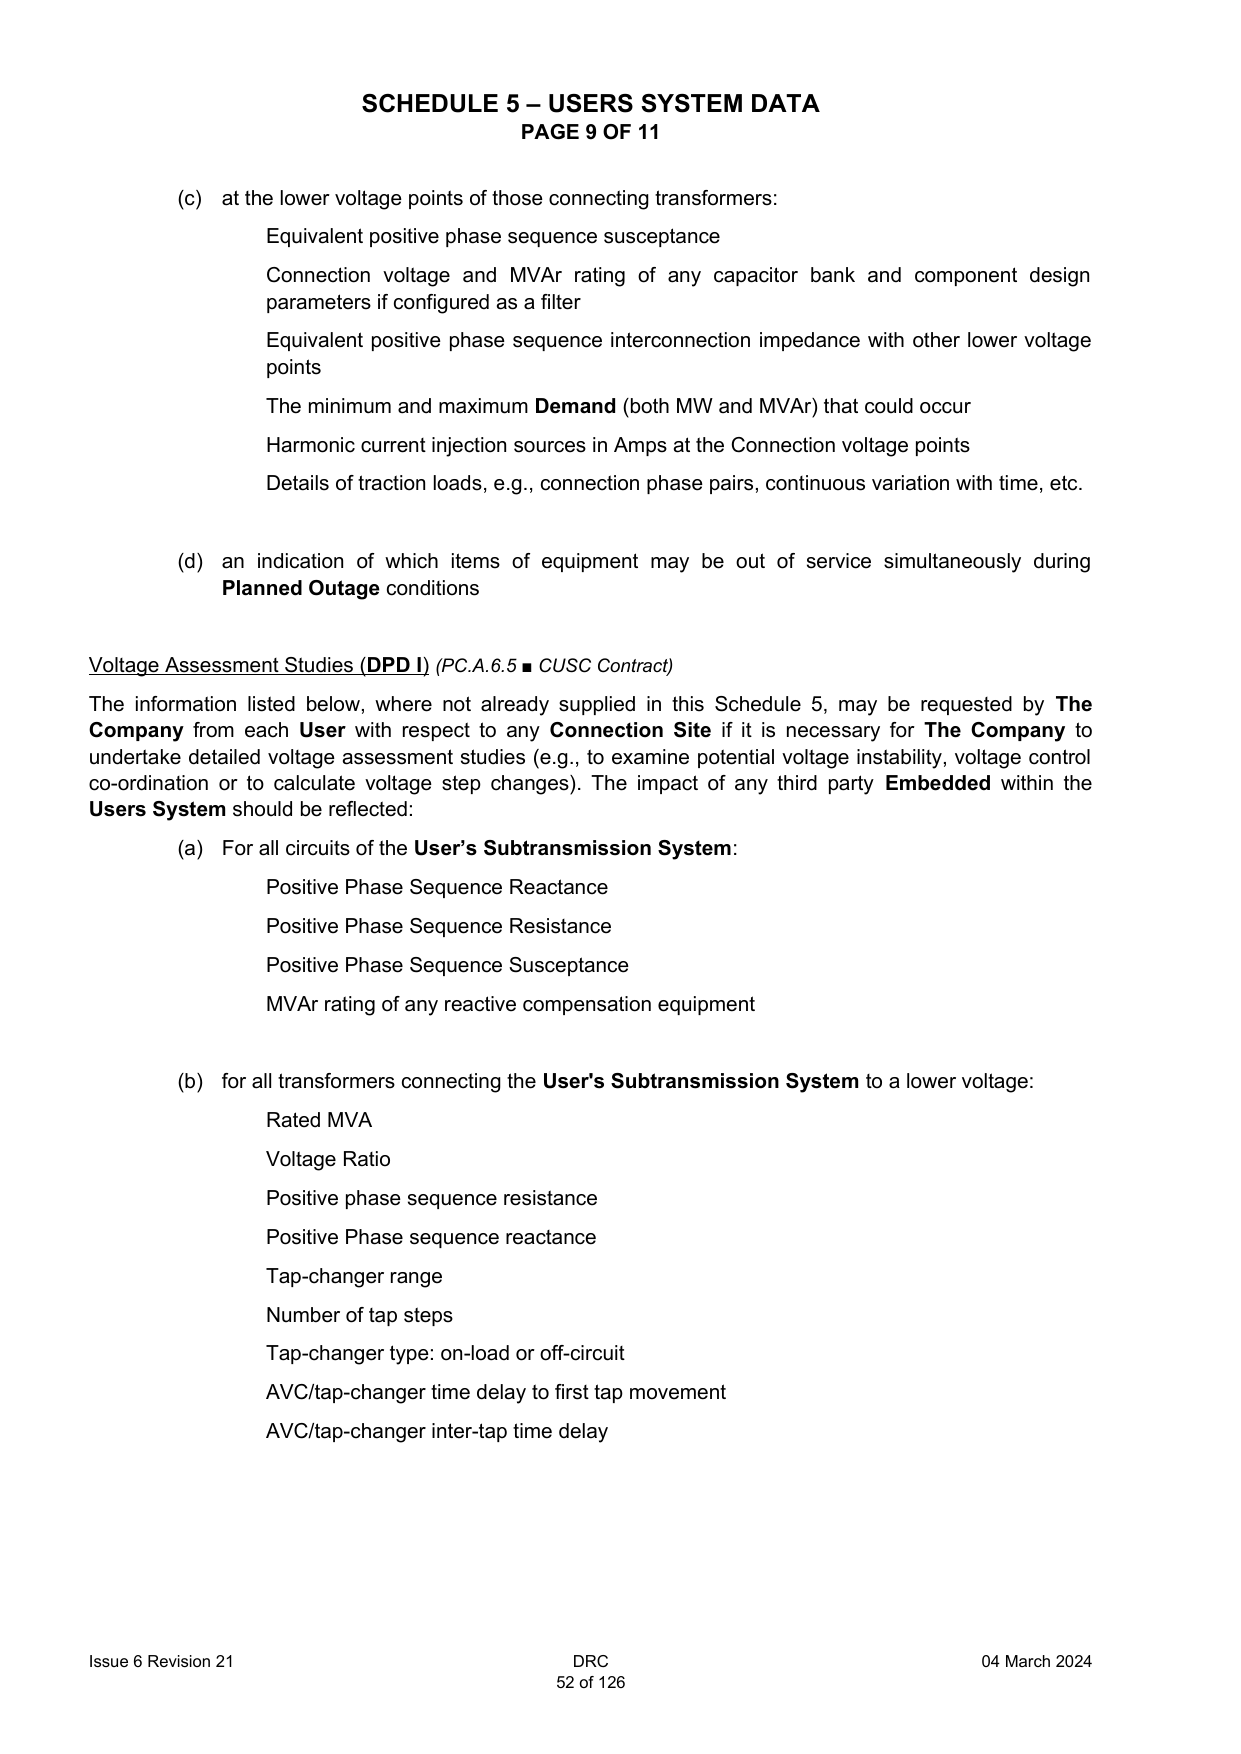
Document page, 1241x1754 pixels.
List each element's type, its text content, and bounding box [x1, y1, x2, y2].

text Voltage Ratio [222, 1147, 1092, 1171]
text Voltage Assessment Studies (DPD I) (PC.A.6.5 ■ CUSC Contract) [89, 653, 1092, 677]
text Positive Phase Sequence Reactance [177, 875, 1092, 899]
text MVAr rating of any reactive compensation equipment [177, 992, 1092, 1016]
text Tap-changer type: on-load or off-circuit [222, 1341, 1092, 1365]
text PAGE 9 OF 11 [89, 120, 1092, 144]
text Equivalent positive phase sequence interconnection impedance with other lower voltage points [222, 328, 1092, 379]
text AVC/tap-changer inter-tap time delay [222, 1419, 1092, 1443]
text Positive Phase sequence reactance [222, 1225, 1092, 1249]
text Harmonic current injection sources in Amps at the Connection voltage points [222, 432, 1092, 456]
text (a) For all circuits of the User’s Subtransmission System: [177, 836, 1092, 860]
text Positive Phase Sequence Susceptance [177, 953, 1092, 977]
text Positive Phase Sequence Resistance [177, 914, 1092, 938]
text (c) at the lower voltage points of those connecting transformers: [177, 185, 1092, 209]
text Positive phase sequence resistance [222, 1186, 1092, 1210]
text Tap-changer range [222, 1263, 1092, 1287]
text (b) for all transformers connecting the User's Subtransmission System to a lower voltage: [177, 1069, 1092, 1093]
text Connection voltage and MVAr rating of any capacitor bank and component design parameters if configured as a filter [222, 263, 1092, 313]
text (d) an indication of which items of equipment may be out of service simultaneously during Planned Outage conditions [177, 549, 1092, 599]
text The information listed below, where not already supplied in this Schedule 5, may be requested by The Company from each User with respect to any Connection Site if it is necessary for The Company to undertake detailed voltage assessment studies (e.g., to examine potential voltage instability, voltage control co-ordination or to calculate voltage step changes). The impact of any third party Embedded within the Users System should be reflected: [89, 692, 1092, 821]
text Equivalent positive phase sequence susceptance [222, 224, 1092, 248]
text The minimum and maximum Demand (both MW and MVAr) that could occur [222, 393, 1092, 417]
text Rated MVA [222, 1108, 1092, 1132]
text SCHEDULE 5 – USERS SYSTEM DATA [89, 89, 1092, 117]
text Details of traction loads, e.g., connection phase pairs, continuous variation with time, etc. [222, 471, 1092, 495]
text Number of tap steps [222, 1302, 1092, 1326]
text AVC/tap-changer time delay to first tap movement [222, 1380, 1092, 1404]
